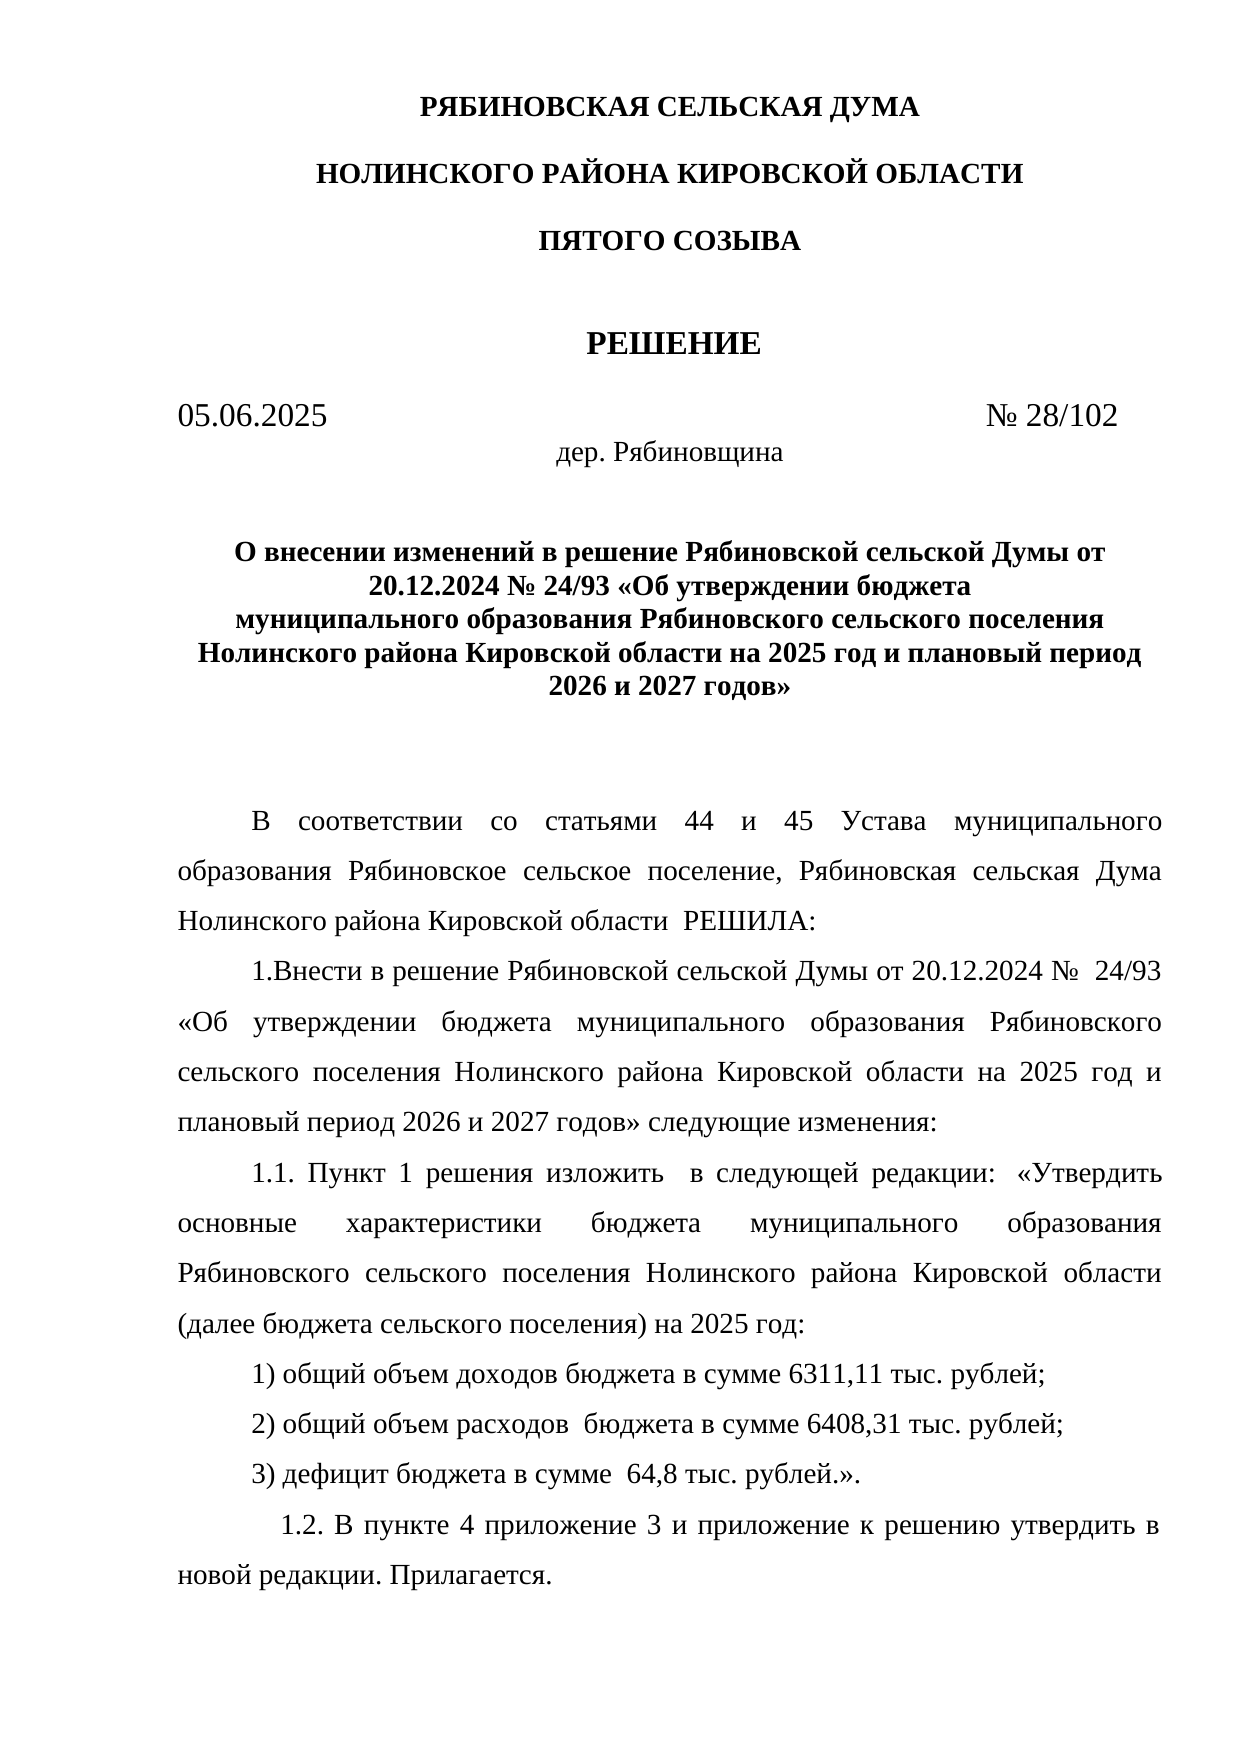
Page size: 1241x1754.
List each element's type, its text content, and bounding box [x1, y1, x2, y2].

text В соответствии со статьями 44 и 45 Устава муниципального образования Рябиновское сельское поселение, Рябиновская сельская Дума Нолинского района Кировской области РЕШИЛА: [177, 803, 1163, 937]
text муниципального образования Рябиновского сельского поселения [177, 601, 1162, 635]
text РЕШЕНИЕ [177, 323, 1162, 362]
text О внесении изменений в решение Рябиновской сельской Думы от 20.12.2024 № 24/93 «Об утверждении бюджета [177, 534, 1162, 601]
text ПЯТОГО СОЗЫВА [177, 223, 1162, 256]
subtitle 1.1. Пункт 1 решения изложить в следующей редакции: «Утвердить основные характеристики бюджета муниципального образования Рябиновского сельского поселения Нолинского района Кировской области (далее бюджета сельского поселения) на 2025 год: [177, 1155, 1162, 1339]
text 05.06.2025 № 28/102 [177, 395, 1162, 434]
text 1.2. В пункте 4 приложение 3 и приложение к решению утвердить в новой редакции. Прилагается. [177, 1507, 1162, 1591]
text Нолинского района Кировской области на 2025 год и плановый период 2026 и 2027 годов» [177, 635, 1162, 702]
text 3) дефицит бюджета в сумме 64,8 тыс. рублей.». [177, 1457, 1162, 1490]
text НОЛИНСКОГО РАЙОНА КИРОВСКОЙ ОБЛАСТИ [177, 156, 1162, 189]
text 1.Внести в решение Рябиновской сельской Думы от 20.12.2024 № 24/93 «Об утверждении бюджета муниципального образования Рябиновского сельского поселения Нолинского района Кировской области на 2025 год и плановый период 2026 и 2027 годов» следующие изменения: [177, 953, 1163, 1138]
text 1) общий объем доходов бюджета в сумме 6311,11 тыс. рублей; [177, 1356, 1162, 1389]
text 2) общий объем расходов бюджета в сумме 6408,31 тыс. рублей; [177, 1406, 1162, 1440]
text дер. Рябиновщина [177, 434, 1162, 467]
text РЯБИНОВСКАЯ СЕЛЬСКАЯ ДУМА [177, 89, 1162, 122]
